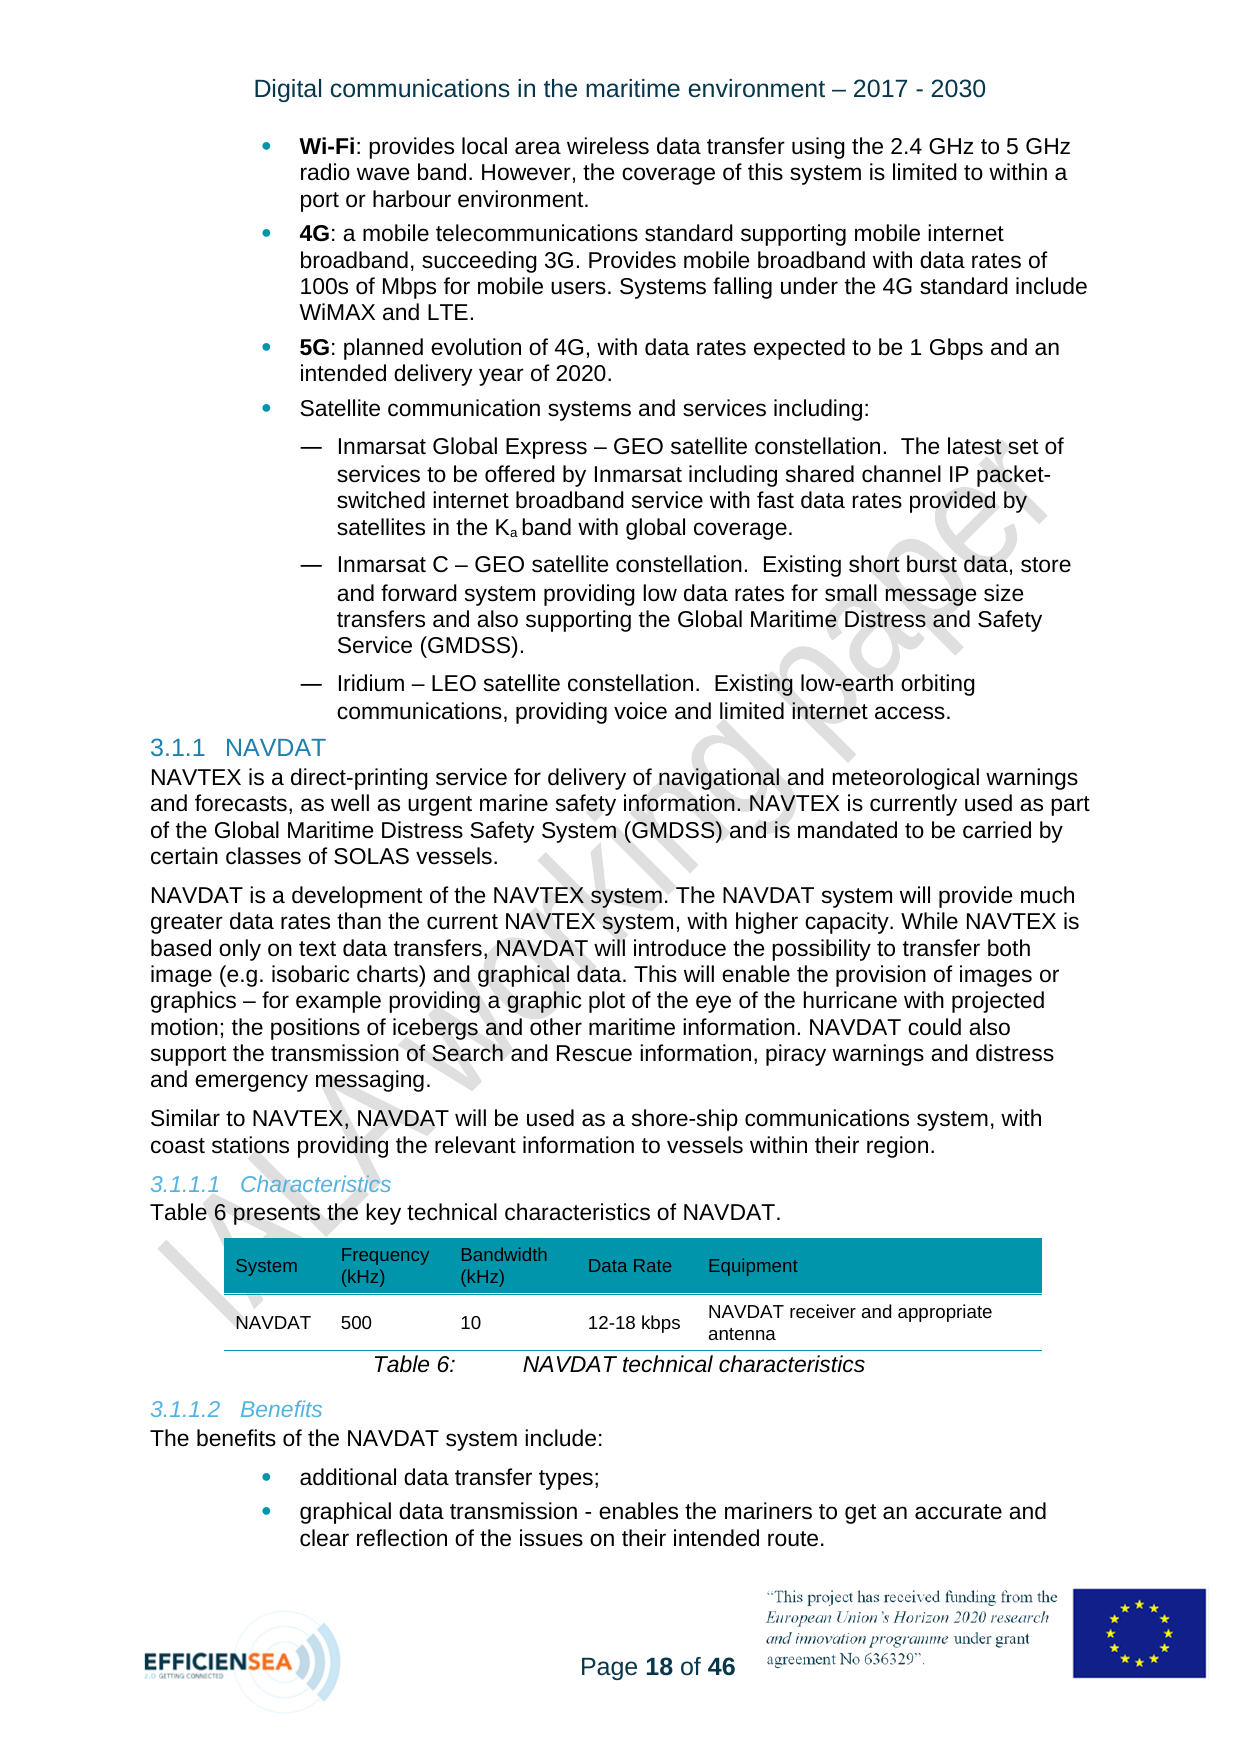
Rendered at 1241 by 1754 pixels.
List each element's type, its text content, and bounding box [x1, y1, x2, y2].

text NAVDAT is a development of the NAVTEX system. The NAVDAT system will provide much greater data rates than the current NAVTEX system, with higher capacity. While NAVTEX is based only on text data transfers, NAVDAT will introduce the possibility to transfer both image (e.g. isobaric charts) and graphical data. This will enable the provision of images or graphics – for example providing a graphic plot of the eye of the hurricane with projected motion; the positions of icebergs and other maritime information. NAVDAT could also support the transmission of Search and Rescue information, piracy warnings and distress and emergency messaging. [150, 882, 1090, 1093]
subtitle Benefits [150, 1396, 1090, 1423]
table_header Frequency (kHz) [329, 1238, 449, 1293]
picture [750, 1579, 1209, 1754]
list 4G: a mobile telecommunications standard supporting mobile internet broadband, succeeding 3G. Provides mobile broadband with data rates of 100s of Mbps for mobile users. Systems falling under the 4G standard include WiMAX and LTE. [262, 220, 1090, 326]
table_header Equipment [697, 1238, 1042, 1293]
table_cell 12-18 kbps [576, 1295, 697, 1350]
table_cell NAVDAT [224, 1295, 329, 1350]
subtitle NAVDAT [150, 733, 1090, 762]
list graphical data transmission - enables the mariners to get an accurate and clear reflection of the issues on their intended route. [262, 1498, 1090, 1551]
text Table 6: NAVDAT technical characteristics [150, 1351, 1090, 1377]
list Inmarsat Global Express – GEO satellite constellation. The latest set of services to be offered by Inmarsat including shared channel IP packet-switched internet broadband service with fast data rates provided by satellites in the Ka band with global coverage. [299, 430, 1090, 540]
table_header System [224, 1238, 329, 1293]
table_header Data Rate [576, 1238, 697, 1293]
list Inmarsat C – GEO satellite constellation. Existing short burst data, store and forward system providing low data rates for small message size transfers and also supporting the Global Maritime Distress and Safety Service (GMDSS). [299, 548, 1090, 659]
text NAVTEX is a direct-printing service for delivery of navigational and meteorological warnings and forecasts, as well as urgent marine safety information. NAVTEX is currently used as part of the Global Maritime Distress Safety System (GMDSS) and is mandated to be carried by certain classes of SOLAS vessels. [150, 764, 1090, 869]
text The benefits of the NAVDAT system include: [150, 1425, 1090, 1451]
list Satellite communication systems and services including: [262, 395, 1090, 421]
picture [138, 1603, 346, 1722]
table_cell 10 [449, 1295, 576, 1350]
subtitle Characteristics [150, 1171, 1090, 1197]
table_cell NAVDAT receiver and appropriate antenna [697, 1295, 1042, 1350]
text Similar to NAVTEX, NAVDAT will be used as a shore-ship communications system, with coast stations providing the relevant information to vessels within their region. [150, 1105, 1090, 1158]
text Table 6 presents the key technical characteristics of NAVDAT. [150, 1199, 1090, 1225]
list Iridium – LEO satellite constellation. Existing low-earth orbiting communications, providing voice and limited internet access. [299, 667, 1090, 725]
table_header Bandwidth (kHz) [449, 1238, 576, 1293]
list 5G: planned evolution of 4G, with data rates expected to be 1 Gbps and an intended delivery year of 2020. [262, 334, 1090, 387]
list additional data transfer types; [262, 1463, 1090, 1490]
table_cell 500 [329, 1295, 449, 1350]
list Wi-Fi: provides local area wireless data transfer using the 2.4 GHz to 5 GHz radio wave band. However, the coverage of this system is limited to within a port or harbour environment. [262, 133, 1090, 212]
